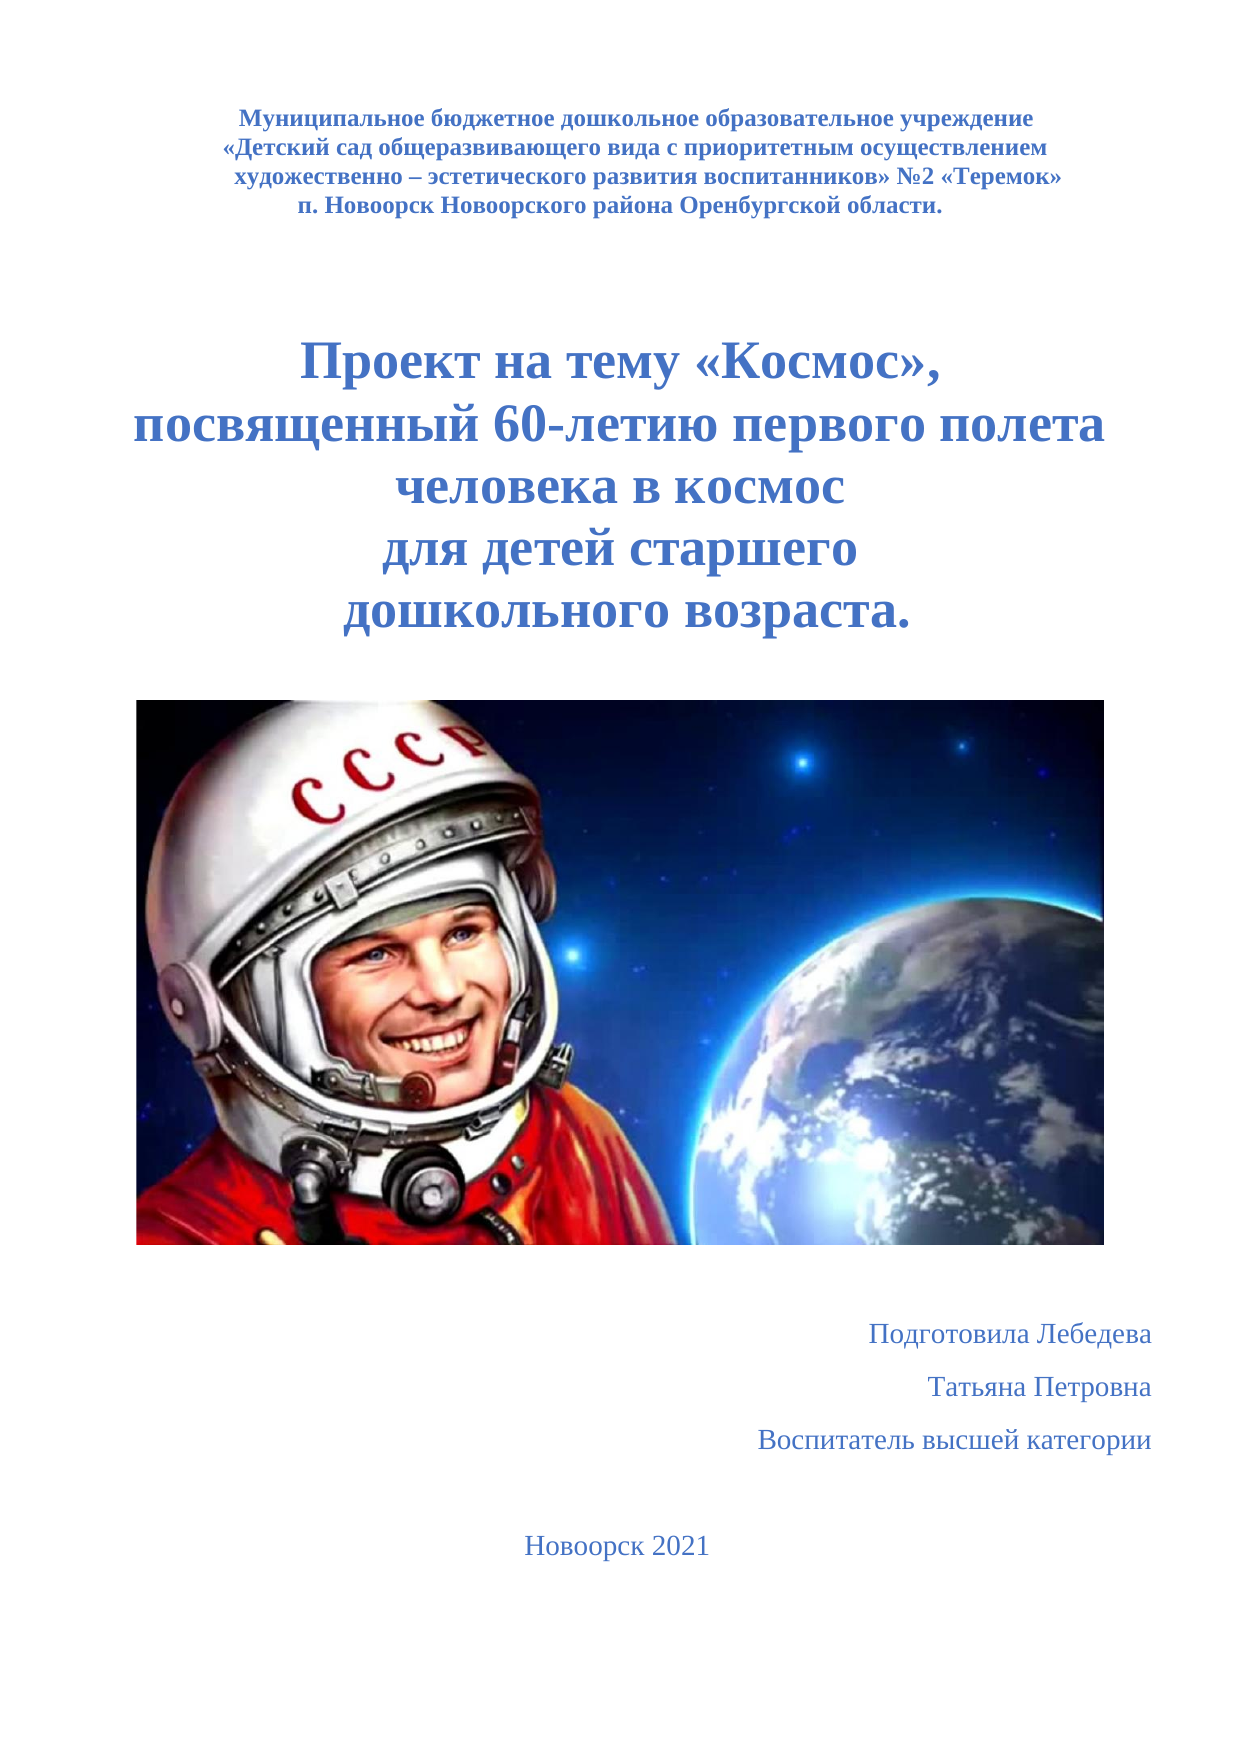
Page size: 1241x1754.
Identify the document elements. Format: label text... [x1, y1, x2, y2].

text п. Новоорск Новоорского района Оренбургской области. [89, 190, 1152, 218]
text посвященный 60-летию первого полета человека в космос [89, 391, 1152, 515]
text дошкольного возраста. [89, 577, 1152, 640]
text художественно – эстетического развития воспитанников» №2 «Теремок» [89, 161, 1152, 190]
text Татьяна Петровна [89, 1369, 1152, 1403]
text Муниципальное бюджетное дошкольное образовательное учреждение [89, 103, 1152, 132]
text Проект на тему «Космос», [89, 328, 1152, 391]
text Воспитатель высшей категории [89, 1422, 1152, 1456]
picture [136, 700, 1104, 1245]
text для детей старшего [89, 515, 1152, 577]
text «Детский сад общеразвивающего вида с приоритетным осуществлением [89, 132, 1181, 161]
text Подготовила Лебедева [89, 1317, 1152, 1350]
text Новоорск 2021 [89, 1528, 1152, 1592]
